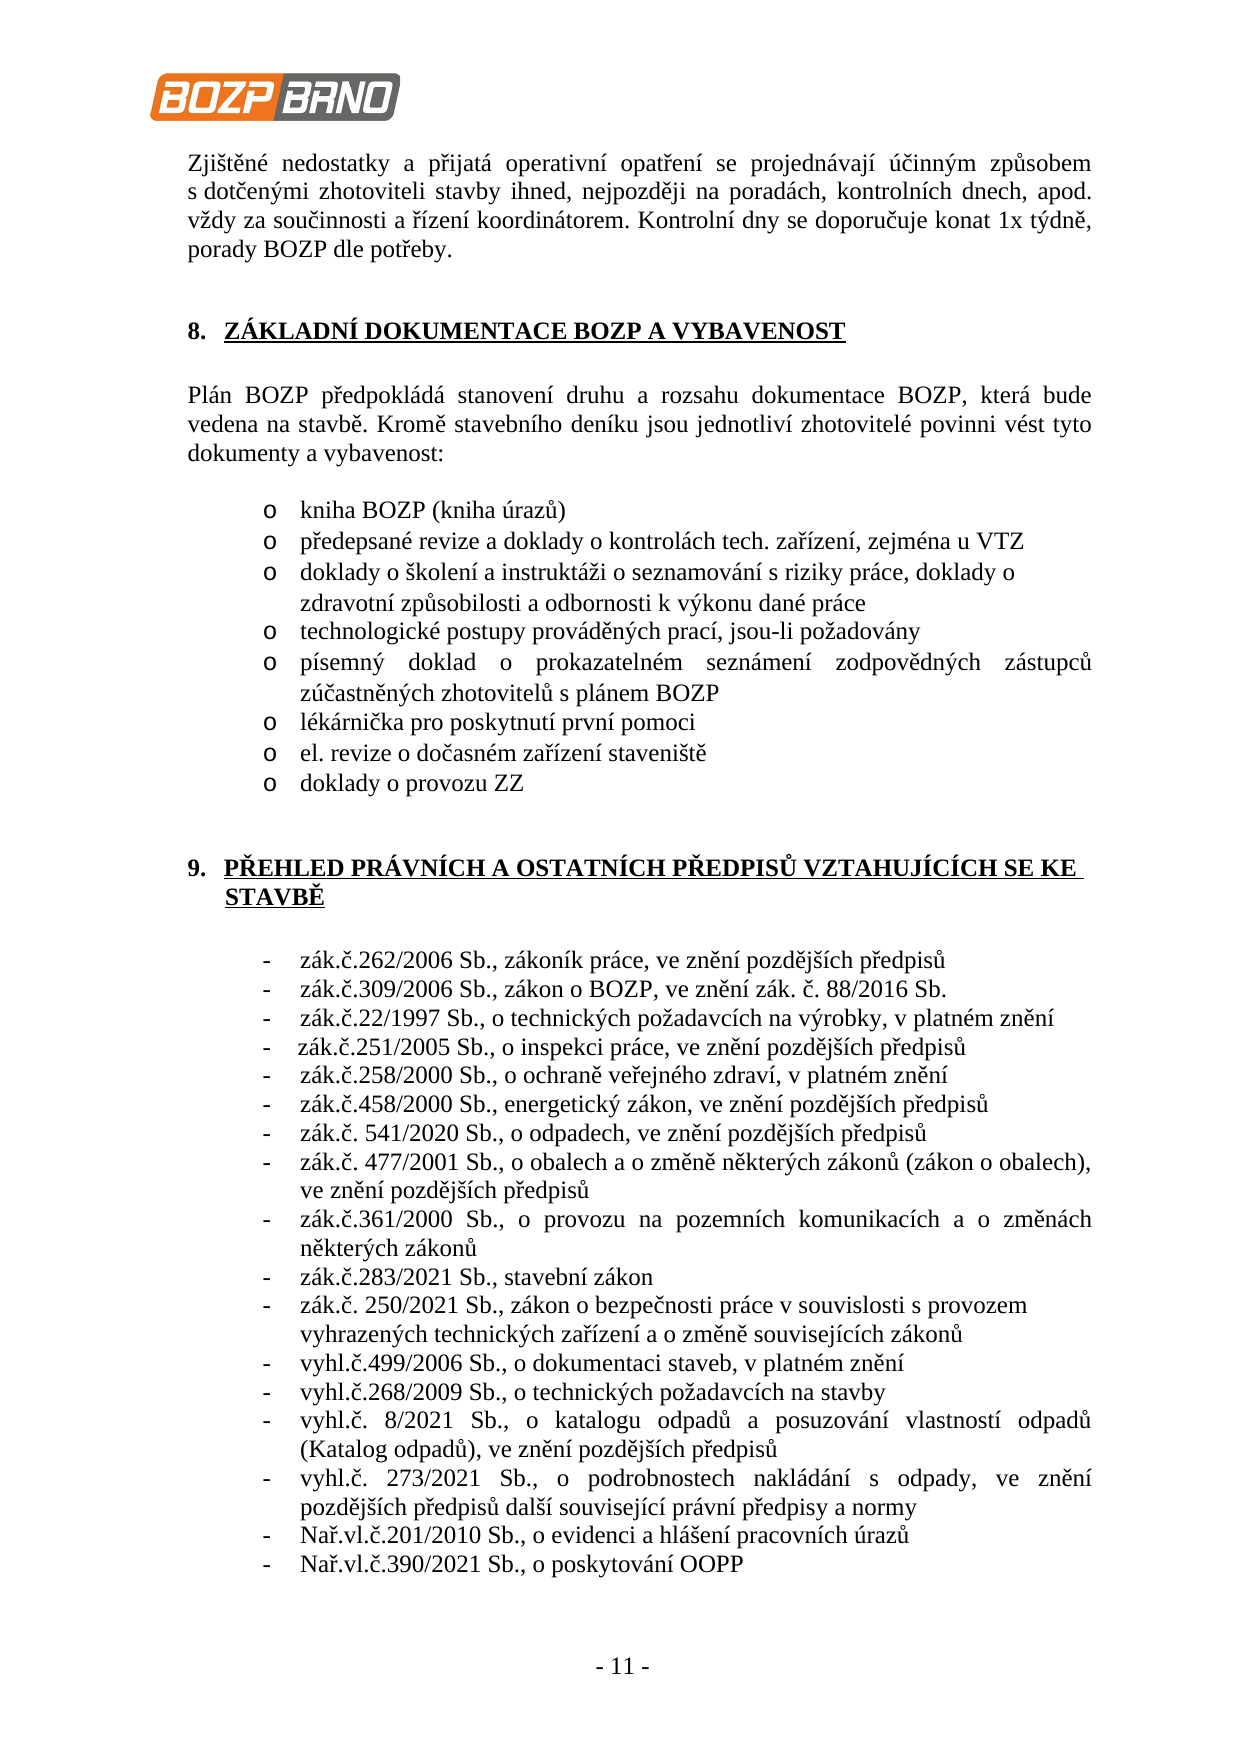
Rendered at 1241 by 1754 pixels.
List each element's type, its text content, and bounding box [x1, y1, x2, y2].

list vyhl.č.499/2006 Sb., o dokumentaci staveb, v platném znění [262, 1348, 1093, 1377]
list zák.č.22/1997 Sb., o technických požadavcích na výrobky, v platném znění [262, 1003, 1093, 1032]
list zák.č.251/2005 Sb., o inspekci práce, ve znění pozdějších předpisů [262, 1032, 1093, 1061]
list zák.č.262/2006 Sb., zákoník práce, ve znění pozdějších předpisů [262, 946, 1093, 974]
list písemný doklad o prokazatelném seznámení zodpovědných zástupců zúčastněných zhotovitelů s plánem BOZP [262, 647, 1093, 707]
text zdravotní způsobilosti a odbornosti k výkonu dané práce [262, 588, 1093, 616]
list zák.č. 250/2021 Sb., zákon o bezpečnosti práce v souvislosti s provozem vyhrazených technických zařízení a o změně souvisejících zákonů [262, 1291, 1093, 1348]
list el. revize o dočasném zařízení staveniště [262, 738, 1093, 768]
list vyhl.č. 8/2021 Sb., o katalogu odpadů a posuzování vlastností odpadů (Katalog odpadů), ve znění pozdějších předpisů [262, 1406, 1093, 1463]
list vyhl.č. 273/2021 Sb., o podrobnostech nakládání s odpady, ve znění pozdějších předpisů další související právní předpisy a normy [262, 1463, 1093, 1521]
list technologické postupy prováděných prací, jsou-li požadovány [262, 616, 1093, 647]
list předepsané revize a doklady o kontrolách tech. zařízení, zejména u VTZ [262, 526, 1093, 557]
subtitle ZÁKLADNÍ DOKUMENTACE BOZP A VYBAVENOST [187, 316, 1093, 345]
list zák.č.309/2006 Sb., zákon o BOZP, ve znění zák. č. 88/2016 Sb. [262, 974, 1093, 1003]
list kniha BOZP (kniha úrazů) [262, 495, 1093, 526]
picture [150, 73, 400, 121]
subtitle PŘEHLED PRÁVNÍCH A OSTATNÍCH PŘEDPISŮ VZTAHUJÍCÍCH SE KE STAVBĚ [187, 853, 1093, 911]
list Nař.vl.č.201/2010 Sb., o evidenci a hlášení pracovních úrazů [262, 1521, 1093, 1549]
list zák.č. 477/2001 Sb., o obalech a o změně některých zákonů (zákon o obalech), ve znění pozdějších předpisů [262, 1147, 1093, 1204]
list doklady o školení a instruktáži o seznamování s riziky práce, doklady o [262, 557, 1093, 588]
text Plán BOZP předpokládá stanovení druhu a rozsahu dokumentace BOZP, která bude vedena na stavbě. Kromě stavebního deníku jsou jednotliví zhotovitelé povinni vést tyto dokumenty a vybavenost: [169, 380, 1093, 466]
list vyhl.č.268/2009 Sb., o technických požadavcích na stavby [262, 1377, 1093, 1406]
text Zjištěné nedostatky a přijatá operativní opatření se projednávají účinným způsobem s dotčenými zhotoviteli stavby ihned, nejpozději na poradách, kontrolních dnech, apod. vždy za součinnosti a řízení koordinátorem. Kontrolní dny se doporučuje konat 1x týdně, porady BOZP dle potřeby. [187, 148, 1093, 263]
list zák.č.258/2000 Sb., o ochraně veřejného zdraví, v platném znění [262, 1061, 1093, 1089]
list Nař.vl.č.390/2021 Sb., o poskytování OOPP [262, 1549, 1093, 1578]
list zák.č. 541/2020 Sb., o odpadech, ve znění pozdějších předpisů [262, 1118, 1093, 1147]
list lékárnička pro poskytnutí první pomoci [262, 707, 1093, 738]
list zák.č.283/2021 Sb., stavební zákon [262, 1262, 1093, 1291]
list zák.č.458/2000 Sb., energetický zákon, ve znění pozdějších předpisů [262, 1089, 1093, 1118]
list zák.č.361/2000 Sb., o provozu na pozemních komunikacích a o změnách některých zákonů [262, 1204, 1093, 1262]
list doklady o provozu ZZ [262, 768, 1093, 799]
